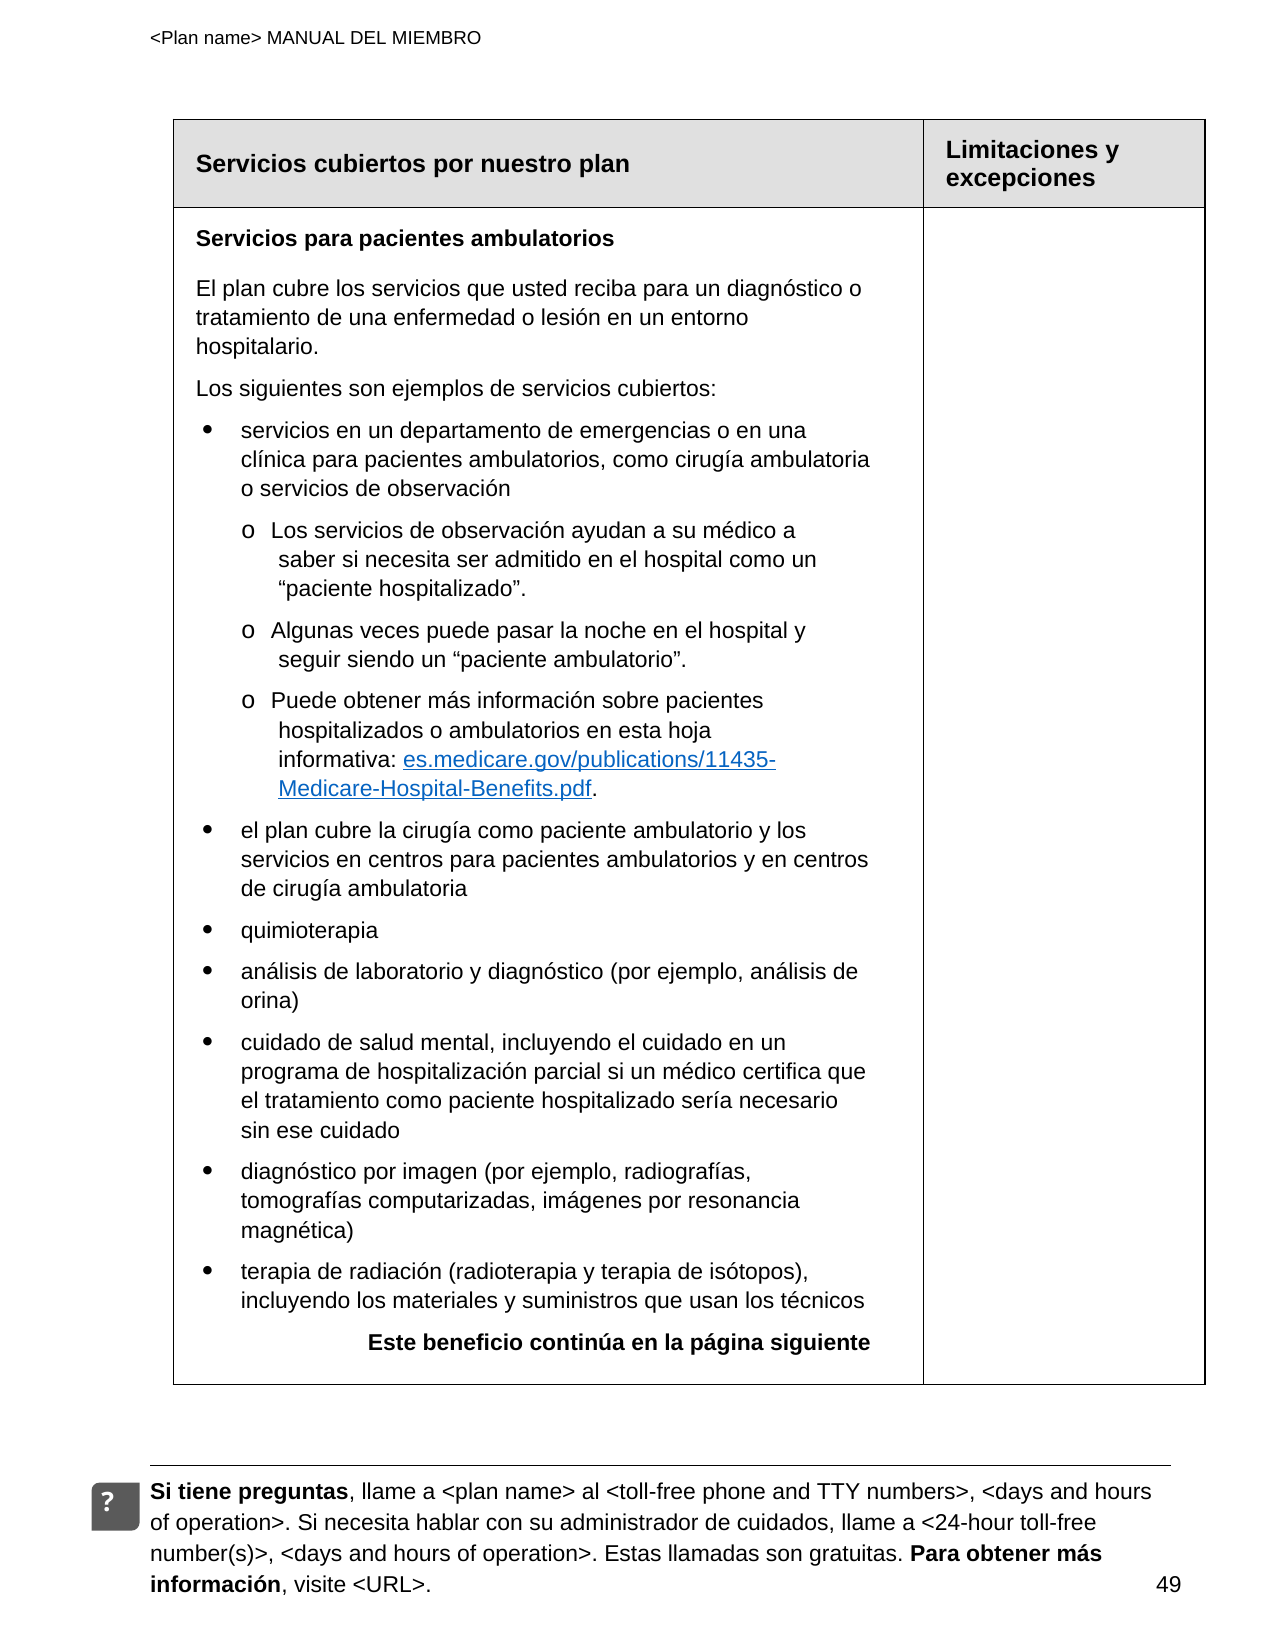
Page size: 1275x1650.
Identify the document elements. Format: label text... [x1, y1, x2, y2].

table_cell Servicios para pacientes ambulatorios El plan cubre los servicios que usted reciba para un diagnóstico o tratamiento de una enfermedad o lesión en un entorno hospitalario. Los siguientes son ejemplos de servicios cubiertos: servicios en un departamento de emergencias o en una clínica para pacientes ambulatorios, como cirugía ambulatoria o servicios de observación Los servicios de observación ayudan a su médico a saber si necesita ser admitido en el hospital como un “paciente hospitalizado”. Algunas veces puede pasar la noche en el hospital y seguir siendo un “paciente ambulatorio”. Puede obtener más información sobre pacientes hospitalizados o ambulatorios en esta hoja informativa: es.medicare.gov/publications/11435-Medicare-Hospital-Benefits.pdf. el plan cubre la cirugía como paciente ambulatorio y los servicios en centros para pacientes ambulatorios y en centros de cirugía ambulatoria quimioterapia análisis de laboratorio y diagnóstico (por ejemplo, análisis de orina) cuidado de salud mental, incluyendo el cuidado en un programa de hospitalización parcial si un médico certifica que el tratamiento como paciente hospitalizado sería necesario sin ese cuidado diagnóstico por imagen (por ejemplo, radiografías, tomografías computarizadas, imágenes por resonancia magnética) terapia de radiación (radioterapia y terapia de isótopos), incluyendo los materiales y suministros que usan los técnicos Este beneficio continúa en la página siguiente [174, 208, 923, 1384]
table_header Servicios cubiertos por nuestro plan [174, 120, 923, 207]
table_cell [924, 208, 1204, 1384]
table_header Limitaciones y excepciones [924, 120, 1204, 207]
